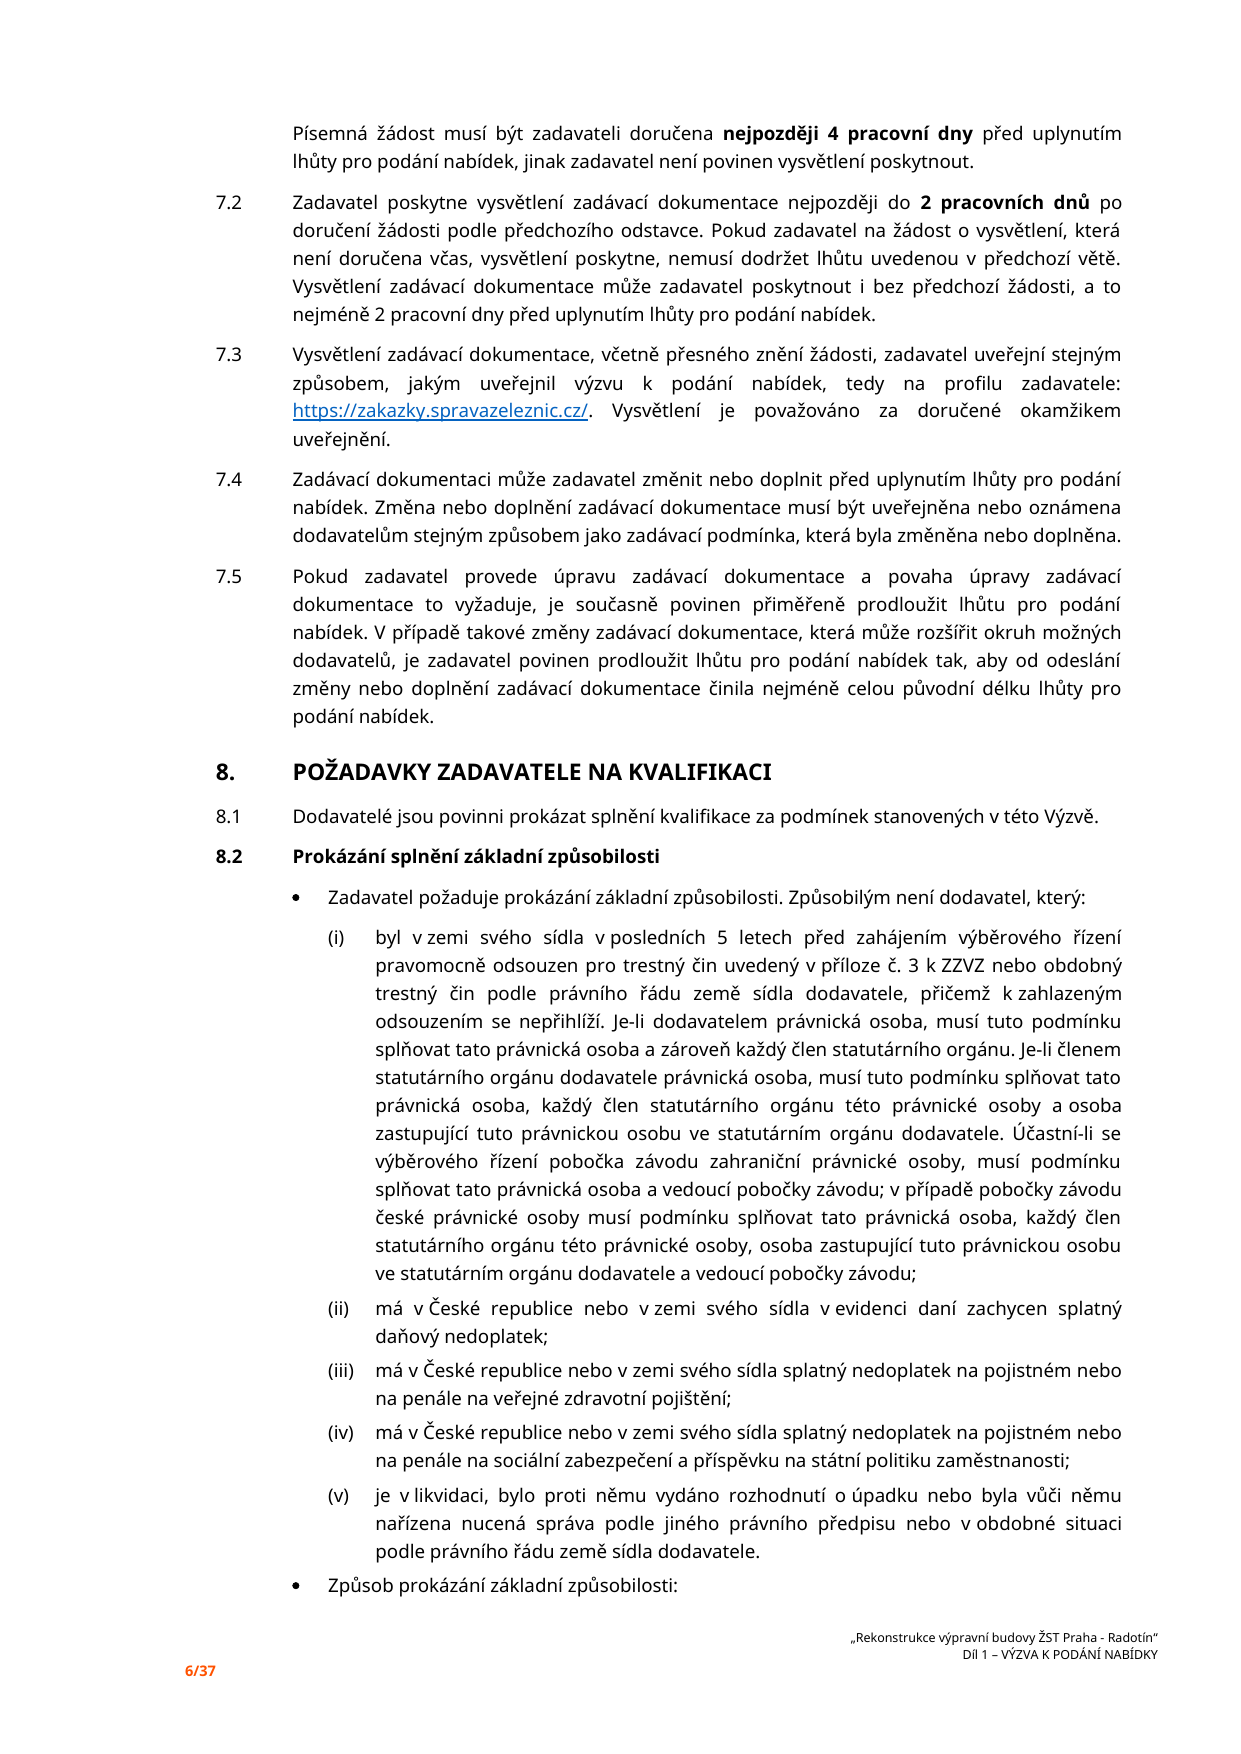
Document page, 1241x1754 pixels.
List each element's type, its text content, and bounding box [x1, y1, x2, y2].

text Dodavatelé jsou povinni prokázat splnění kvalifikace za podmínek stanovených v této Výzvě. [216, 803, 1122, 828]
text Prokázání splnění základní způsobilosti [216, 843, 1122, 869]
text má v České republice nebo v zemi svého sídla v evidenci daní zachycen splatný daňový nedoplatek; [328, 1295, 1122, 1348]
text Zadávací dokumentaci může zadavatel změnit nebo doplnit před uplynutím lhůty pro podání nabídek. Změna nebo doplnění zadávací dokumentace musí být uveřejněna nebo oznámena dodavatelům stejným způsobem jako zadávací podmínka, která byla změněna nebo doplněna. [216, 466, 1122, 548]
text Zadavatel požaduje prokázání základní způsobilosti. Způsobilým není dodavatel, který: [292, 884, 1122, 909]
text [216, 121, 1122, 174]
text Způsob prokázání základní způsobilosti: [292, 1572, 1122, 1598]
text Zadavatel poskytne vysvětlení zadávací dokumentace nejpozději do 2 pracovních dnů po doručení žádosti podle předchozího odstavce. Pokud zadavatel na žádost o vysvětlení, která není doručena včas, vysvětlení poskytne, nemusí dodržet lhůtu uvedenou v předchozí větě. Vysvětlení zadávací dokumentace může zadavatel poskytnout i bez předchozí žádosti, a to nejméně 2 pracovní dny před uplynutím lhůty pro podání nabídek. [216, 189, 1122, 327]
text POŽADAVKY ZADAVATELE NA KVALIFIKACI [216, 756, 1122, 787]
text Vysvětlení zadávací dokumentace, včetně přesného znění žádosti, zadavatel uveřejní stejným způsobem, jakým uveřejnil výzvu k podání nabídek, tedy na profilu zadavatele: https://zakazky.spravazeleznic.cz/. Vysvětlení je považováno za doručené okamžikem uveřejnění. [216, 342, 1122, 451]
text Pokud zadavatel provede úpravu zadávací dokumentace a povaha úpravy zadávací dokumentace to vyžaduje, je současně povinen přiměřeně prodloužit lhůtu pro podání nabídek. V případě takové změny zadávací dokumentace, která může rozšířit okruh možných dodavatelů, je zadavatel povinen prodloužit lhůtu pro podání nabídek tak, aby od odeslání změny nebo doplnění zadávací dokumentace činila nejméně celou původní délku lhůty pro podání nabídek. [216, 563, 1122, 728]
text má v České republice nebo v zemi svého sídla splatný nedoplatek na pojistném nebo na penále na sociální zabezpečení a příspěvku na státní politiku zaměstnanosti; [328, 1419, 1122, 1473]
text má v České republice nebo v zemi svého sídla splatný nedoplatek na pojistném nebo na penále na veřejné zdravotní pojištění; [328, 1357, 1122, 1411]
text je v likvidaci, bylo proti němu vydáno rozhodnutí o úpadku nebo byla vůči němu nařízena nucená správa podle jiného právního předpisu nebo v obdobné situaci podle právního řádu země sídla dodavatele. [328, 1482, 1122, 1563]
text byl v zemi svého sídla v posledních 5 letech před zahájením výběrového řízení pravomocně odsouzen pro trestný čin uvedený v příloze č. 3 k ZZVZ nebo obdobný trestný čin podle právního řádu země sídla dodavatele, přičemž k zahlazeným odsouzením se nepřihlíží. Je-li dodavatelem právnická osoba, musí tuto podmínku splňovat tato právnická osoba a zároveň každý člen statutárního orgánu. Je-li členem statutárního orgánu dodavatele právnická osoba, musí tuto podmínku splňovat tato právnická osoba, každý člen statutárního orgánu této právnické osoby a osoba zastupující tuto právnickou osobu ve statutárním orgánu dodavatele. Účastní-li se výběrového řízení pobočka závodu zahraniční právnické osoby, musí podmínku splňovat tato právnická osoba a vedoucí pobočky závodu; v případě pobočky závodu české právnické osoby musí podmínku splňovat tato právnická osoba, každý člen statutárního orgánu této právnické osoby, osoba zastupující tuto právnickou osobu ve statutárním orgánu dodavatele a vedoucí pobočky závodu; [328, 924, 1122, 1286]
